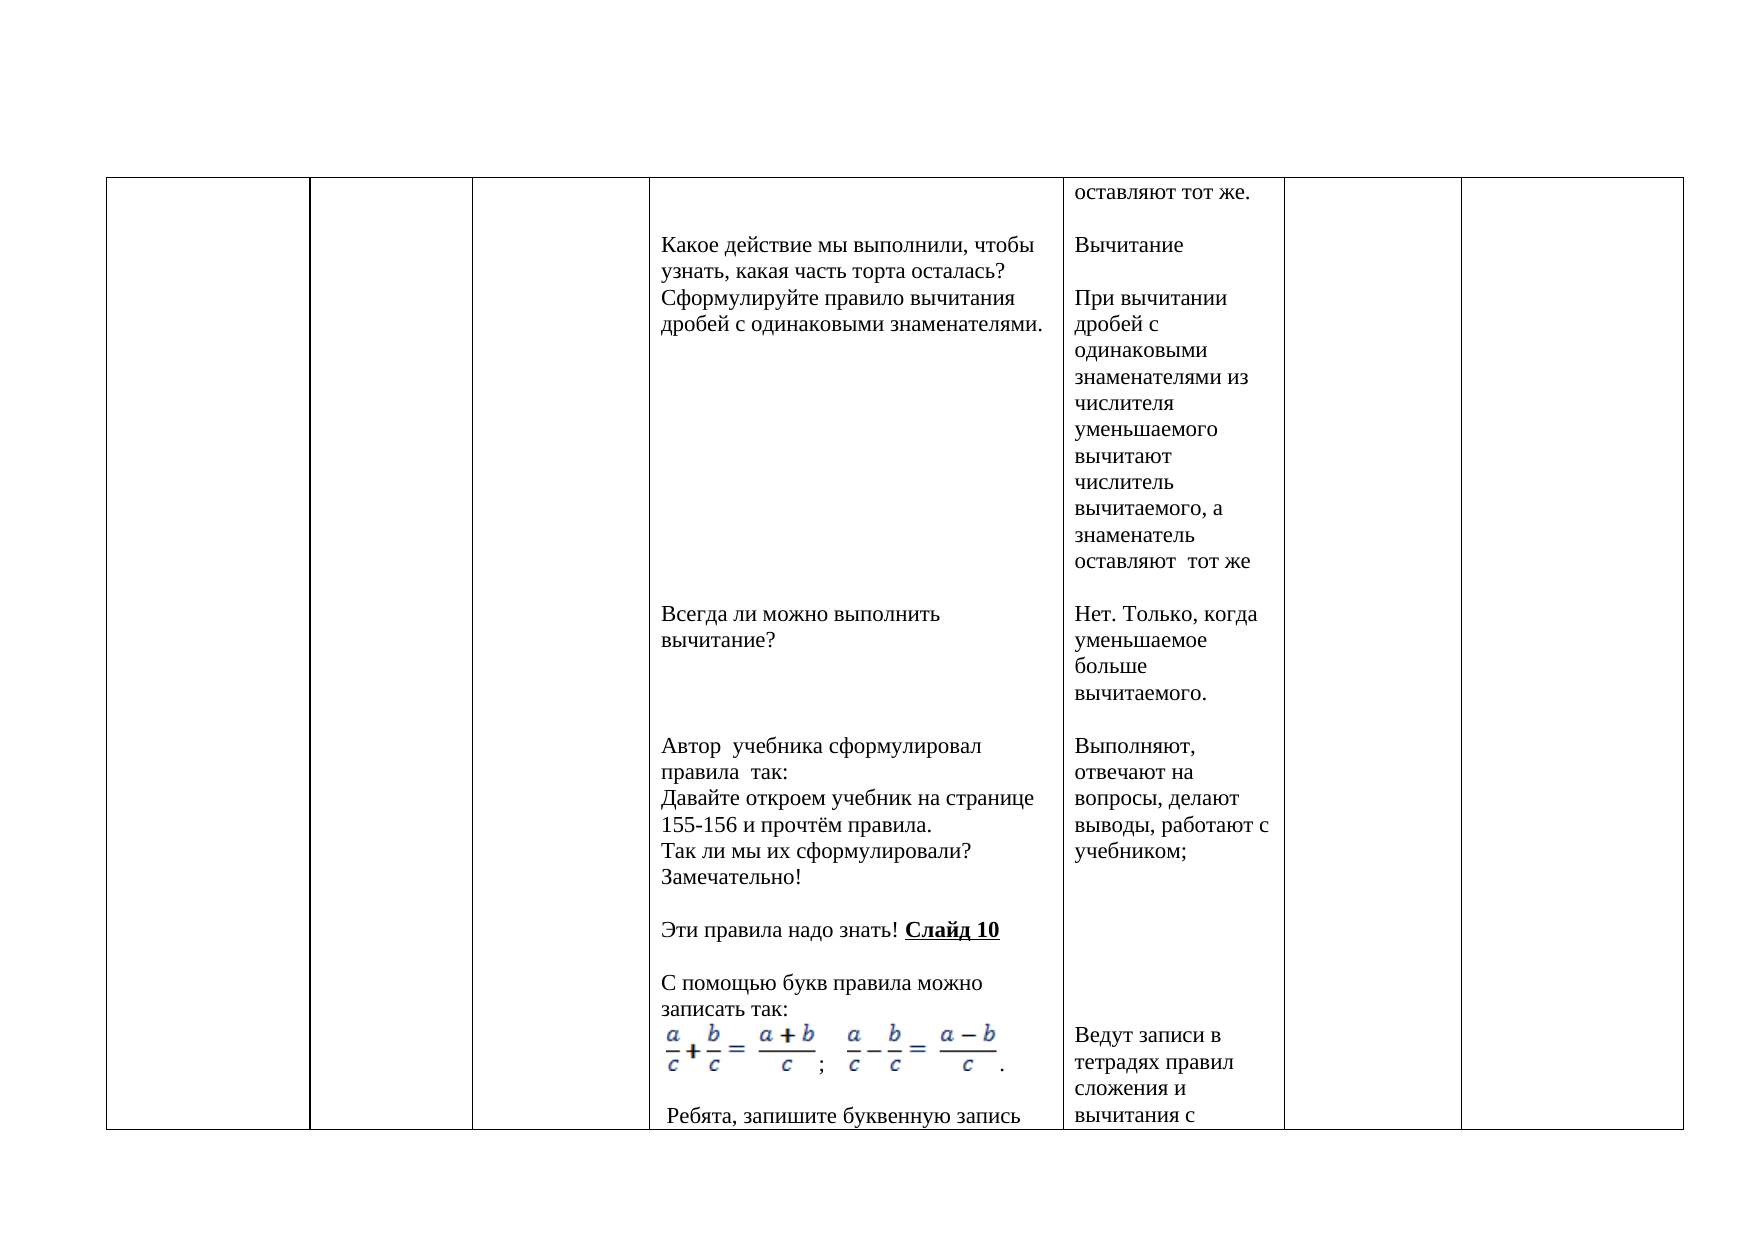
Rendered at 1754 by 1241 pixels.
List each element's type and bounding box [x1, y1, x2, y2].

table_cell [107, 178, 309, 1129]
table_cell [473, 178, 649, 1129]
table_cell [650, 178, 1063, 1129]
table_cell [1285, 178, 1461, 1129]
picture [847, 1021, 1000, 1071]
picture [666, 1021, 819, 1071]
table_cell [1462, 178, 1683, 1129]
table_cell [1064, 178, 1284, 1129]
table_cell [311, 178, 472, 1129]
